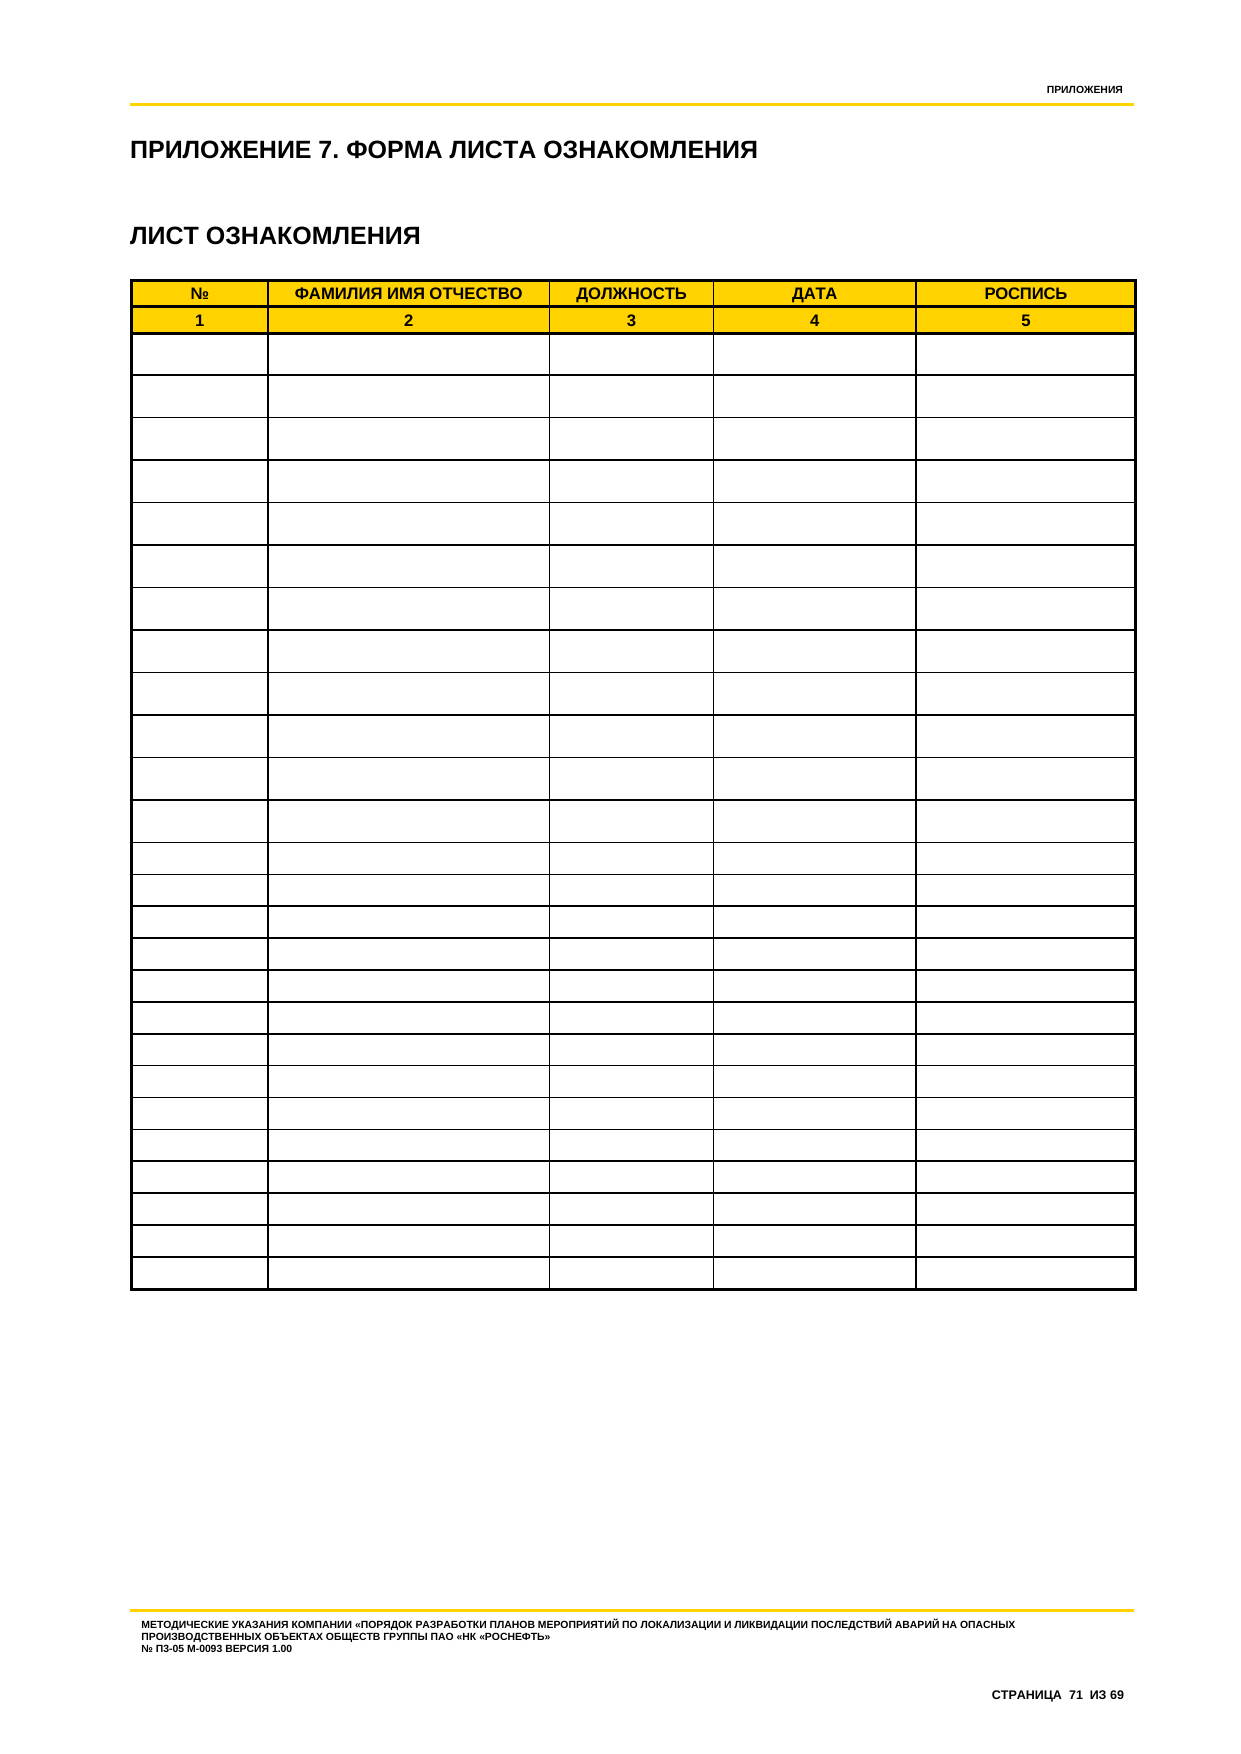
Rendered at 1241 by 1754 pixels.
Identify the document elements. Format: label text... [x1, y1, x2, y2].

table_cell [714, 716, 915, 757]
table_cell [917, 418, 1134, 459]
table_cell [133, 673, 267, 714]
table_cell [714, 758, 915, 799]
table_cell [714, 1162, 915, 1192]
table_cell [550, 1130, 713, 1160]
table_cell [917, 546, 1134, 587]
table_cell [714, 588, 915, 629]
table_cell [714, 631, 915, 672]
table_cell [714, 1130, 915, 1160]
table_cell [917, 1226, 1134, 1256]
table_cell [133, 588, 267, 629]
table_cell [917, 1130, 1134, 1160]
table_cell [133, 1066, 267, 1097]
table_cell [714, 1226, 915, 1256]
table_cell [133, 1258, 267, 1288]
table_cell [714, 907, 915, 937]
table_cell [714, 335, 915, 374]
table_header Роспись [917, 282, 1134, 305]
table_cell [714, 971, 915, 1001]
table_cell [269, 1258, 549, 1288]
table_cell [550, 875, 713, 905]
table_cell [917, 1003, 1134, 1033]
table_cell [917, 1258, 1134, 1288]
table_cell [269, 716, 549, 757]
table_cell [550, 376, 713, 417]
table_cell [269, 546, 549, 587]
table_cell [917, 461, 1134, 502]
table_cell [550, 939, 713, 969]
table_header Должность [550, 282, 713, 305]
table_cell [269, 843, 549, 873]
table_cell [714, 1035, 915, 1065]
table_cell [917, 801, 1134, 842]
table_cell [133, 1162, 267, 1192]
table_cell [714, 939, 915, 969]
table_cell [714, 418, 915, 459]
table_cell [269, 673, 549, 714]
table_cell [133, 418, 267, 459]
table_cell [269, 971, 549, 1001]
table_cell [550, 907, 713, 937]
table_cell [133, 1194, 267, 1224]
table_cell [714, 461, 915, 502]
table_cell [550, 1258, 713, 1288]
table_cell [550, 631, 713, 672]
table_cell [133, 1098, 267, 1128]
table_cell [550, 1066, 713, 1097]
table_cell [269, 461, 549, 502]
table_cell [269, 1066, 549, 1097]
table_cell [269, 1226, 549, 1256]
table_cell [714, 546, 915, 587]
table_cell 3 [550, 308, 713, 332]
table_cell [133, 546, 267, 587]
table_cell [133, 1130, 267, 1160]
table_cell [550, 588, 713, 629]
table_cell [917, 1162, 1134, 1192]
table_cell [269, 503, 549, 544]
table_cell 5 [917, 308, 1134, 332]
table_cell [714, 843, 915, 873]
table_cell [550, 1162, 713, 1192]
table_cell [714, 673, 915, 714]
table_cell [133, 801, 267, 842]
table_cell [269, 1194, 549, 1224]
table_cell [133, 907, 267, 937]
table_cell [550, 971, 713, 1001]
table_cell [269, 1035, 549, 1065]
table_cell [269, 939, 549, 969]
table_header Фамилия имя Отчество [269, 282, 549, 305]
table_cell [133, 503, 267, 544]
table_cell [269, 1162, 549, 1192]
table_cell [714, 503, 915, 544]
table_cell [269, 1098, 549, 1128]
table_cell [714, 1258, 915, 1288]
table_cell [917, 1035, 1134, 1065]
table_cell [133, 875, 267, 905]
table_cell [133, 631, 267, 672]
table_cell [133, 376, 267, 417]
table_cell 2 [269, 308, 549, 332]
table_cell [550, 546, 713, 587]
table_cell [269, 376, 549, 417]
table_cell [917, 1066, 1134, 1097]
table_cell [550, 758, 713, 799]
table_cell [917, 673, 1134, 714]
table_cell [269, 418, 549, 459]
table_cell [550, 1194, 713, 1224]
table_cell [133, 939, 267, 969]
table_cell [550, 335, 713, 374]
table_header № [133, 282, 267, 305]
table_cell [133, 1035, 267, 1065]
table_cell [133, 1003, 267, 1033]
table_cell [133, 461, 267, 502]
table_cell [133, 716, 267, 757]
table_cell [550, 673, 713, 714]
table_cell [917, 1098, 1134, 1128]
table_cell [550, 1098, 713, 1128]
table_cell [550, 843, 713, 873]
table_cell [550, 1035, 713, 1065]
table_cell [269, 1003, 549, 1033]
table_cell [917, 716, 1134, 757]
table_cell [550, 716, 713, 757]
table_cell [133, 1226, 267, 1256]
table_cell [917, 588, 1134, 629]
table_cell [269, 907, 549, 937]
table_cell [714, 376, 915, 417]
table_cell [550, 801, 713, 842]
table_cell [133, 758, 267, 799]
table_cell [917, 503, 1134, 544]
subtitle ПРИЛОЖЕНИЕ 7. ФОРМА ЛИСТА ОЗНАКОМЛЕНИЯ [130, 135, 1134, 164]
table_cell [917, 335, 1134, 374]
table_cell [714, 1194, 915, 1224]
table_cell [917, 907, 1134, 937]
table_cell [917, 875, 1134, 905]
table_cell [714, 801, 915, 842]
table_cell [550, 1226, 713, 1256]
table_cell [917, 971, 1134, 1001]
table_cell [714, 1003, 915, 1033]
table_cell [714, 1066, 915, 1097]
table_cell [550, 418, 713, 459]
table_cell [133, 843, 267, 873]
table_cell [714, 1098, 915, 1128]
table_cell [269, 588, 549, 629]
table_cell [269, 1130, 549, 1160]
subtitle ЛИСТ ОЗНАКОМЛЕНИЯ [130, 221, 1134, 250]
table_cell [269, 758, 549, 799]
table_cell [133, 971, 267, 1001]
table_cell [917, 631, 1134, 672]
table_cell [714, 875, 915, 905]
table_header Дата [714, 282, 915, 305]
table_cell [269, 875, 549, 905]
table_cell [917, 758, 1134, 799]
table_cell [269, 335, 549, 374]
table_cell [917, 939, 1134, 969]
table_cell [133, 335, 267, 374]
table_cell [269, 801, 549, 842]
table_cell [269, 631, 549, 672]
table_cell [917, 843, 1134, 873]
table_cell [917, 376, 1134, 417]
table_cell [550, 503, 713, 544]
table_cell [550, 461, 713, 502]
table_cell [917, 1194, 1134, 1224]
table_cell 4 [714, 308, 915, 332]
table_cell [550, 1003, 713, 1033]
table_cell 1 [133, 308, 267, 332]
